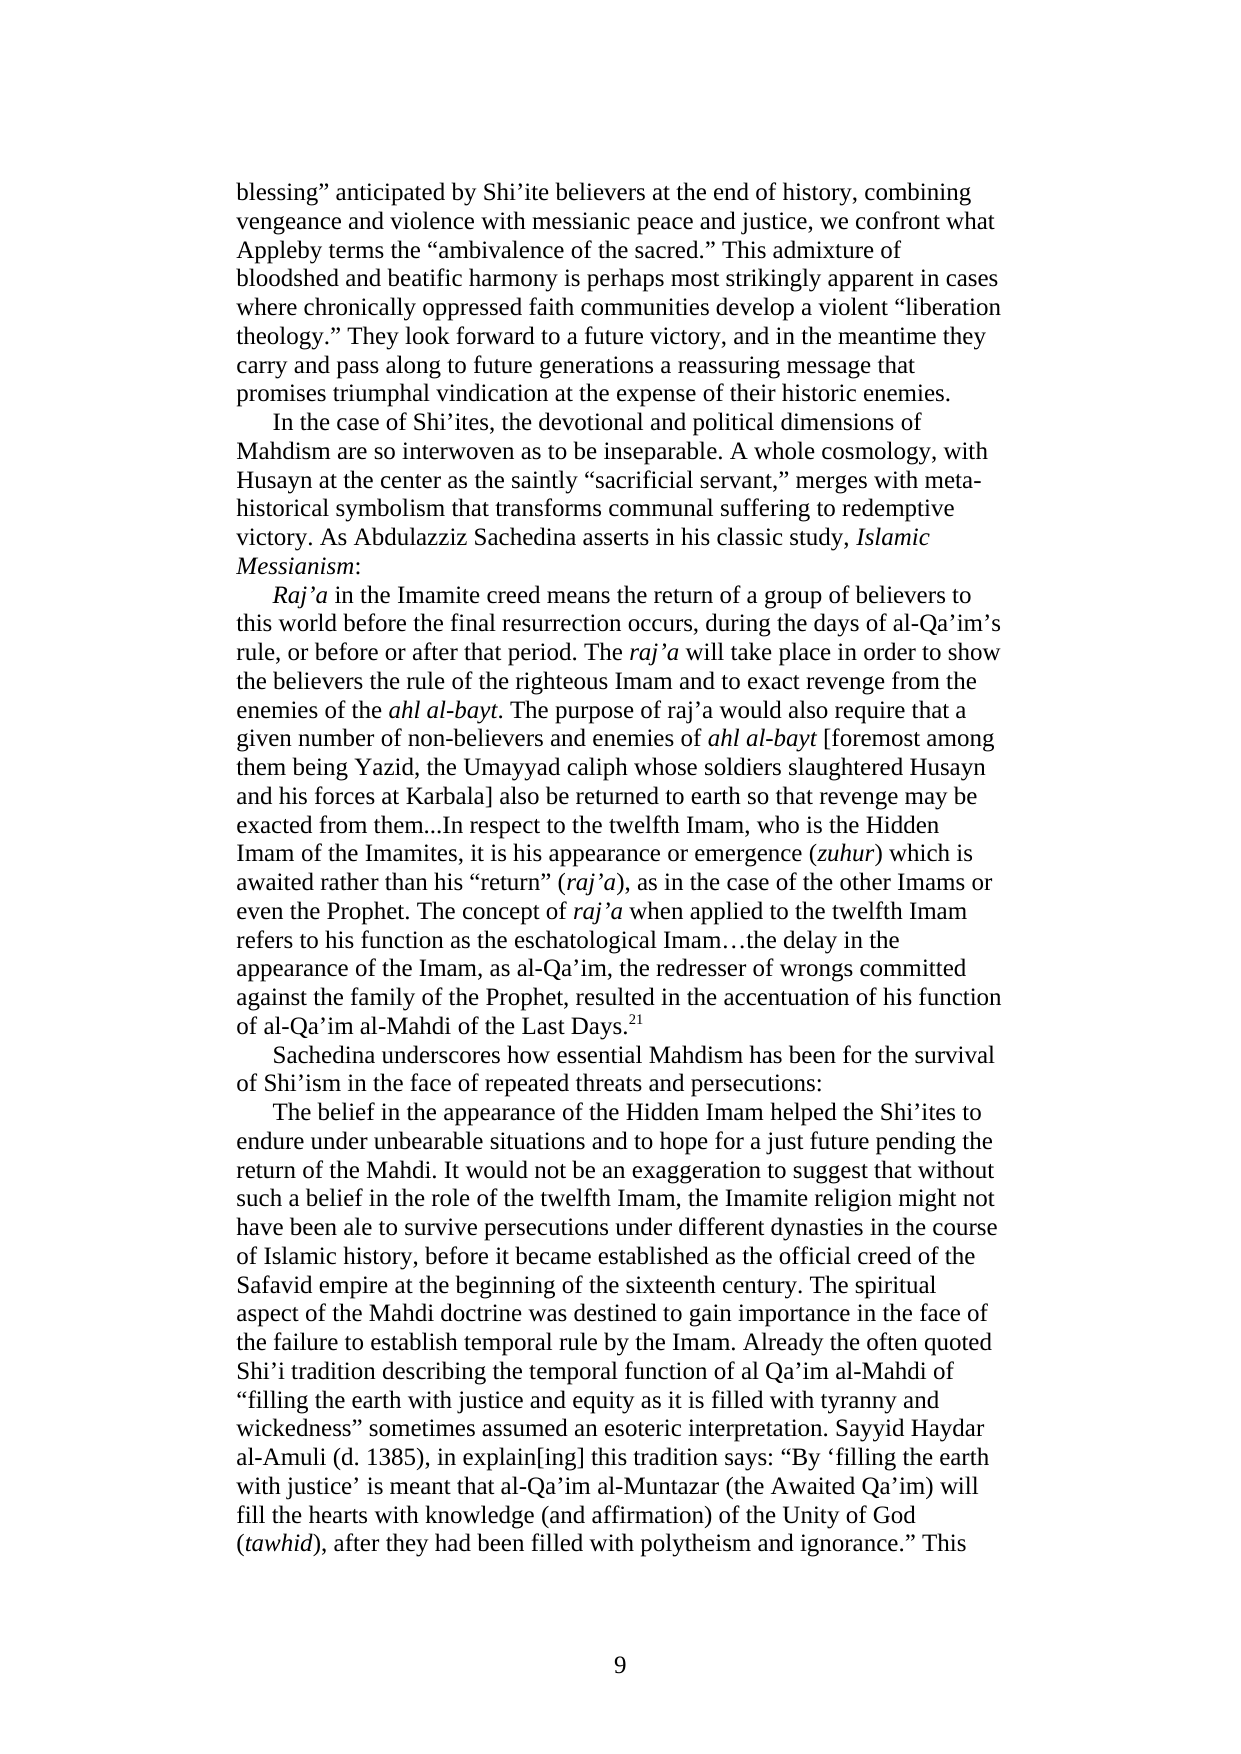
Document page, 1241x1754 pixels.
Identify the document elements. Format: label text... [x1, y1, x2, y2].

text Raj’a in the Imamite creed means the return of a group of believers to this world before the final resurrection occurs, during the days of al-Qa’im’s rule, or before or after that period. The raj’a will take place in order to show the believers the rule of the righteous Imam and to exact revenge from the enemies of the ahl al-bayt. The purpose of raj’a would also require that a given number of non-believers and enemies of ahl al-bayt [foremost among them being Yazid, the Umayyad caliph whose soldiers slaughtered Husayn and his forces at Karbala] also be returned to earth so that revenge may be exacted from them...In respect to the twelfth Imam, who is the Hidden Imam of the Imamites, it is his appearance or emergence (zuhur) which is awaited rather than his “return” (raj’a), as in the case of the other Imams or even the Prophet. The concept of raj’a when applied to the twelfth Imam refers to his function as the eschatological Imam…the delay in the appearance of the Imam, as al-Qa’im, the redresser of wrongs committed against the family of the Prophet, resulted in the accentuation of his function of al-Qa’im al-Mahdi of the Last Days. [236, 580, 1004, 1040]
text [236, 177, 1004, 407]
text Sachedina underscores how essential Mahdism has been for the survival of Shi’ism in the face of repeated threats and persecutions: [236, 1040, 1004, 1097]
text In the case of Shi’ites, the devotional and political dimensions of Mahdism are so interwoven as to be inseparable. A whole cosmology, with Husayn at the center as the saintly “sacrificial servant,” merges with meta-historical symbolism that transforms communal suffering to redemptive victory. As Abdulazziz Sachedina asserts in his classic study, Islamic Messianism: [236, 407, 1004, 580]
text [236, 1097, 1004, 1557]
